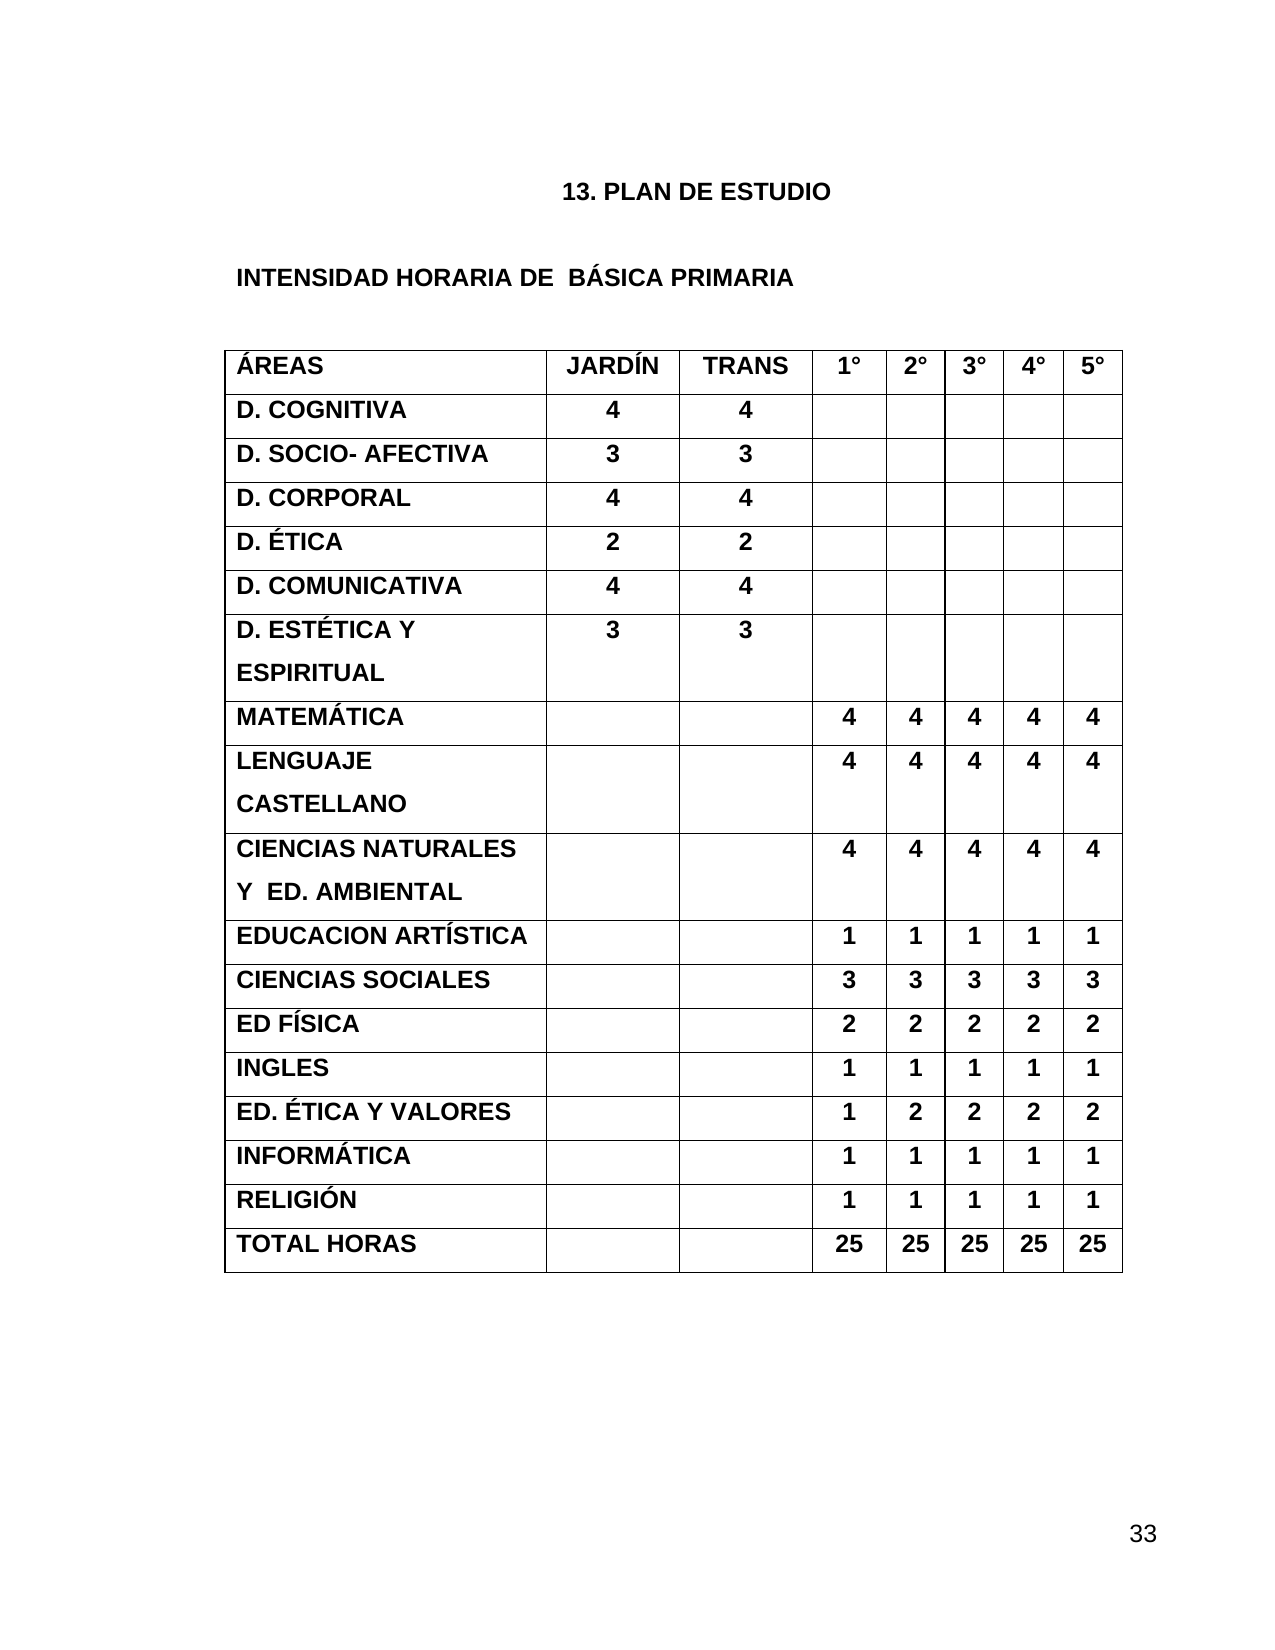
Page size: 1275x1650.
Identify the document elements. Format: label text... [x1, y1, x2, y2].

table_cell 1 [813, 1097, 886, 1140]
table_cell 4 [1064, 746, 1122, 832]
table_cell 1 [813, 921, 886, 964]
table_cell [887, 571, 944, 614]
table_cell 1 [887, 921, 944, 964]
table_header ÁREAS [226, 351, 546, 394]
table_cell 1 [946, 921, 1003, 964]
table_cell [946, 395, 1003, 438]
table_cell 1 [813, 1185, 886, 1228]
table_cell 4 [813, 834, 886, 920]
table_cell 2 [1004, 1009, 1063, 1052]
table_cell D. COMUNICATIVA [226, 571, 546, 614]
table_cell ED FÍSICA [226, 1009, 546, 1052]
table_cell [946, 439, 1003, 482]
table_cell 1 [946, 1185, 1003, 1228]
table_cell [887, 615, 944, 701]
table_cell 4 [946, 702, 1003, 745]
table_cell 4 [887, 702, 944, 745]
table_cell 4 [813, 746, 886, 832]
table_cell D. CORPORAL [226, 483, 546, 526]
table_cell INFORMÁTICA [226, 1141, 546, 1184]
table_cell [547, 1053, 679, 1096]
table_cell 4 [547, 571, 679, 614]
table_cell 3 [1064, 965, 1122, 1008]
table_cell [680, 702, 812, 745]
table_cell 2 [1004, 1097, 1063, 1140]
table_cell 4 [1004, 702, 1063, 745]
table_cell 2 [887, 1097, 944, 1140]
table_cell [1004, 483, 1063, 526]
table_cell 4 [887, 746, 944, 832]
table_cell 4 [547, 395, 679, 438]
table_cell EDUCACION ARTÍSTICA [226, 921, 546, 964]
table_cell 1 [887, 1053, 944, 1096]
table_cell D. COGNITIVA [226, 395, 546, 438]
table_cell [680, 746, 812, 832]
table_cell 1 [1064, 1185, 1122, 1228]
table_cell 2 [680, 527, 812, 570]
table_cell [946, 615, 1003, 701]
table_header 2° [887, 351, 944, 394]
table_cell 1 [1064, 921, 1122, 964]
table_cell 4 [887, 834, 944, 920]
table_cell 2 [887, 1009, 944, 1052]
table_cell [887, 439, 944, 482]
table_cell [1004, 439, 1063, 482]
table_cell [680, 1009, 812, 1052]
table_cell 1 [1004, 1141, 1063, 1184]
table_cell [946, 527, 1003, 570]
table_cell [1004, 615, 1063, 701]
table_header JARDÍN [547, 351, 679, 394]
text 13. PLAN DE ESTUDIO [236, 177, 1157, 206]
table_cell 25 [887, 1229, 944, 1272]
table_cell [813, 395, 886, 438]
table_cell [680, 1097, 812, 1140]
table_cell [547, 834, 679, 920]
table_cell [680, 1053, 812, 1096]
table_header TRANS [680, 351, 812, 394]
table_cell 4 [1064, 834, 1122, 920]
table_cell 1 [946, 1141, 1003, 1184]
table_cell [813, 439, 886, 482]
table_header 4° [1004, 351, 1063, 394]
table_cell 4 [680, 395, 812, 438]
table_cell CIENCIAS NATURALES Y ED. AMBIENTAL [226, 834, 546, 920]
table_header 5° [1064, 351, 1122, 394]
table_cell 1 [1004, 921, 1063, 964]
table_cell D. ÉTICA [226, 527, 546, 570]
table_cell [547, 965, 679, 1008]
table_cell 3 [547, 439, 679, 482]
table_cell 4 [946, 834, 1003, 920]
table_cell [680, 834, 812, 920]
table_cell 1 [813, 1053, 886, 1096]
table_cell 4 [680, 571, 812, 614]
table_cell 2 [813, 1009, 886, 1052]
table_cell 4 [946, 746, 1003, 832]
table_cell 2 [946, 1097, 1003, 1140]
table_cell [1004, 571, 1063, 614]
table_cell 3 [1004, 965, 1063, 1008]
table_cell TOTAL HORAS [226, 1229, 546, 1272]
table_cell 25 [1004, 1229, 1063, 1272]
table_cell [813, 527, 886, 570]
table_cell 25 [813, 1229, 886, 1272]
table_cell 2 [1064, 1097, 1122, 1140]
table_cell 2 [1064, 1009, 1122, 1052]
table_cell CIENCIAS SOCIALES [226, 965, 546, 1008]
table_cell 1 [1004, 1053, 1063, 1096]
table_cell 25 [946, 1229, 1003, 1272]
table_cell [547, 1009, 679, 1052]
table_cell D. SOCIO- AFECTIVA [226, 439, 546, 482]
table_cell [680, 1141, 812, 1184]
table_cell [680, 965, 812, 1008]
table_cell 1 [887, 1141, 944, 1184]
table_cell [813, 483, 886, 526]
table_cell 1 [1064, 1141, 1122, 1184]
table_cell 3 [547, 615, 679, 701]
table_cell [1064, 615, 1122, 701]
table_cell 1 [1004, 1185, 1063, 1228]
table_cell RELIGIÓN [226, 1185, 546, 1228]
table_cell [1064, 527, 1122, 570]
table_cell 1 [813, 1141, 886, 1184]
table_cell [887, 395, 944, 438]
table_cell [547, 746, 679, 832]
table_cell 2 [946, 1009, 1003, 1052]
table_cell [1004, 527, 1063, 570]
table_header 3° [946, 351, 1003, 394]
table_cell D. ESTÉTICA Y ESPIRITUAL [226, 615, 546, 701]
table_cell MATEMÁTICA [226, 702, 546, 745]
table_cell [680, 1185, 812, 1228]
table_cell [547, 921, 679, 964]
table_cell 4 [1004, 746, 1063, 832]
table_cell 4 [1004, 834, 1063, 920]
table_cell [1064, 483, 1122, 526]
table_cell [1064, 439, 1122, 482]
table_cell [547, 1185, 679, 1228]
table_cell LENGUAJE CASTELLANO [226, 746, 546, 832]
text INTENSIDAD HORARIA DE BÁSICA PRIMARIA [236, 263, 1157, 292]
table_cell [680, 1229, 812, 1272]
table_cell [680, 921, 812, 964]
table_cell ED. ÉTICA Y VALORES [226, 1097, 546, 1140]
table_cell [1064, 395, 1122, 438]
table_cell 4 [680, 483, 812, 526]
table_cell [887, 527, 944, 570]
table_cell 4 [547, 483, 679, 526]
table_cell 2 [547, 527, 679, 570]
table_cell 1 [887, 1185, 944, 1228]
table_cell 3 [680, 615, 812, 701]
table_cell 3 [813, 965, 886, 1008]
table_cell 1 [1064, 1053, 1122, 1096]
table_cell [813, 615, 886, 701]
table_cell [887, 483, 944, 526]
table_cell 3 [680, 439, 812, 482]
table_cell [547, 1229, 679, 1272]
table_cell 4 [813, 702, 886, 745]
table_header 1° [813, 351, 886, 394]
table_cell [547, 1141, 679, 1184]
table_cell [946, 571, 1003, 614]
table_cell 4 [1064, 702, 1122, 745]
table_cell [1004, 395, 1063, 438]
table_cell 3 [887, 965, 944, 1008]
table_cell [946, 483, 1003, 526]
table_cell 1 [946, 1053, 1003, 1096]
table_cell [547, 702, 679, 745]
table_cell [1064, 571, 1122, 614]
table_cell 25 [1064, 1229, 1122, 1272]
table_cell [813, 571, 886, 614]
table_cell [547, 1097, 679, 1140]
table_cell 3 [946, 965, 1003, 1008]
table_cell INGLES [226, 1053, 546, 1096]
